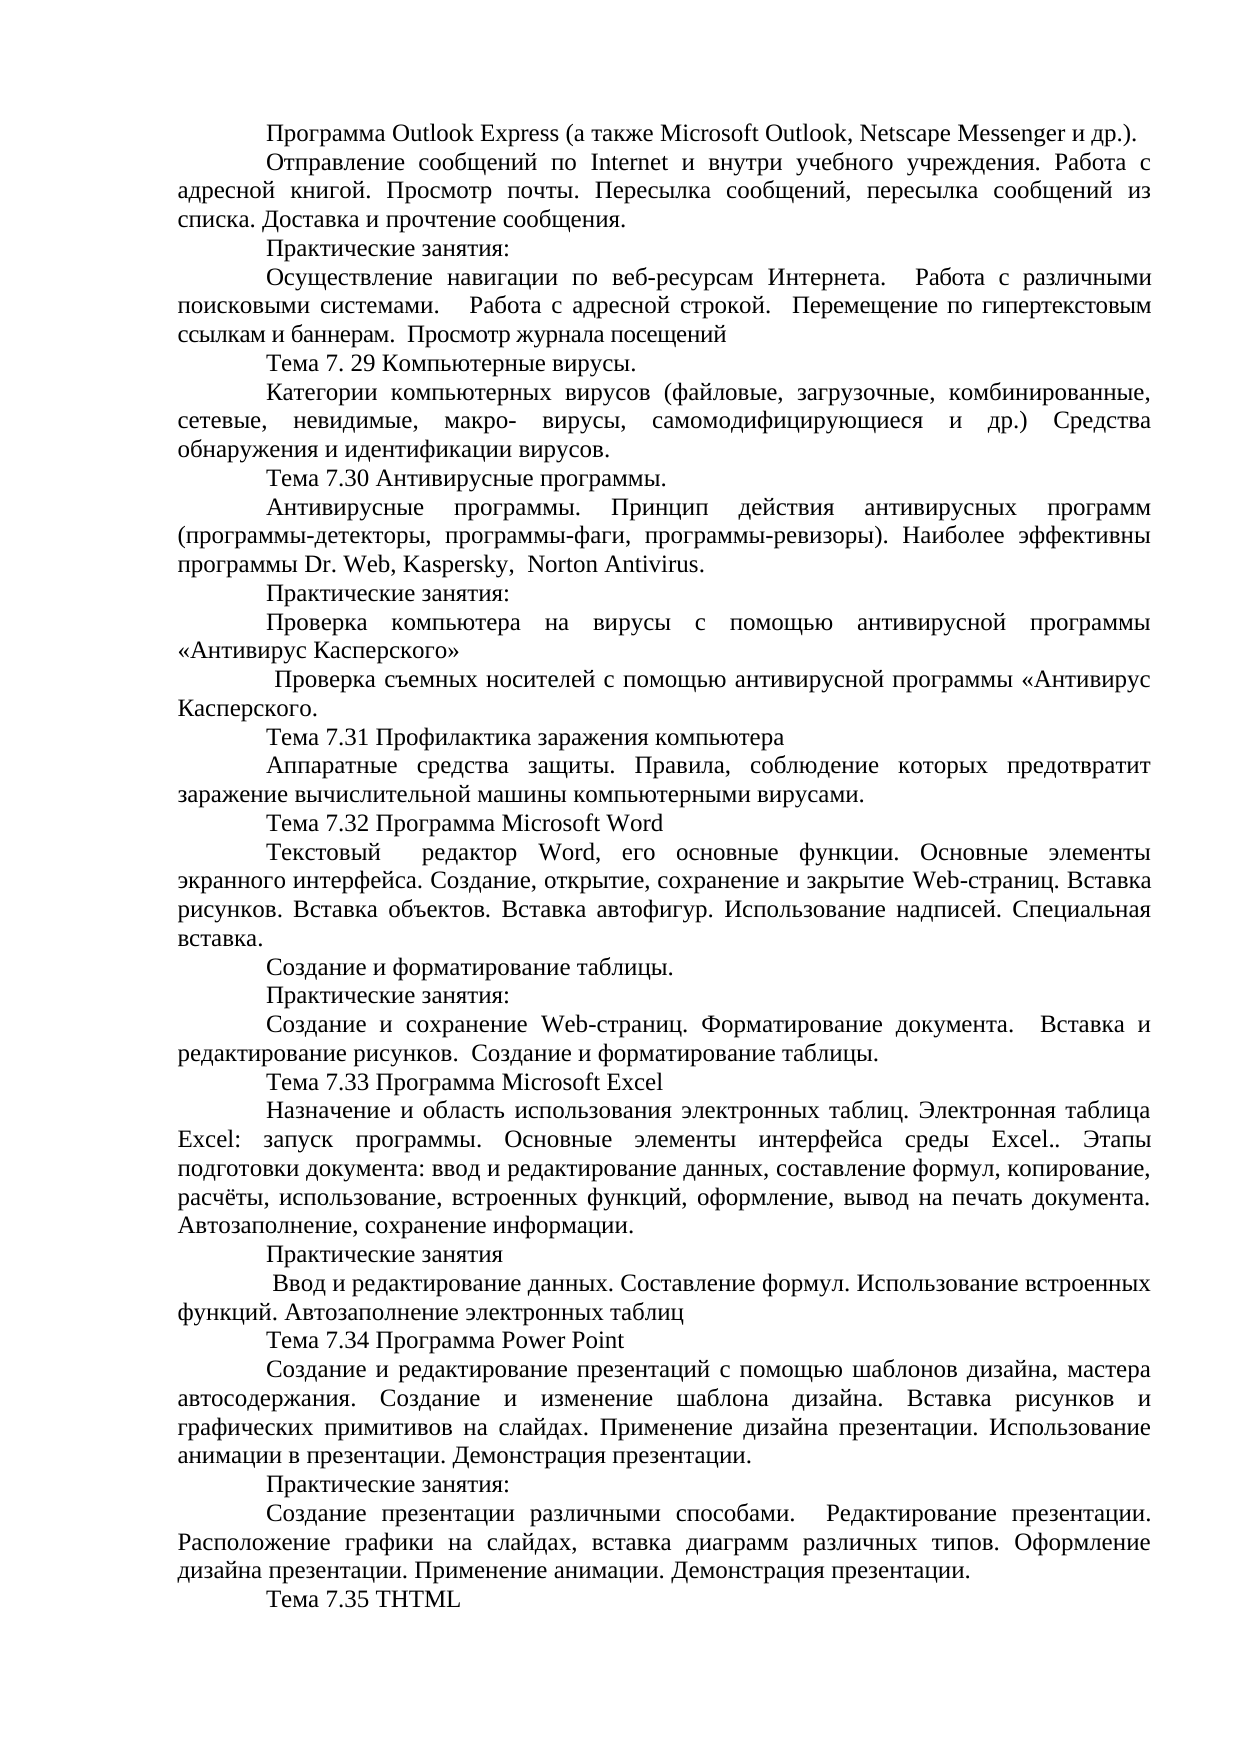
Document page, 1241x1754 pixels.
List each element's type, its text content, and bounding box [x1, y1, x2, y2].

text Тема 7. 29 Компьютерные вирусы. [177, 348, 1152, 377]
text Практические занятия: [177, 1469, 1152, 1498]
text Практические занятия: [177, 233, 1152, 262]
text Создание и сохранение Web-страниц. Форматирование документа. Вставка и редактирование рисунков. Создание и форматирование таблицы. [177, 1009, 1152, 1067]
text Создание и редактирование презентаций с помощью шаблонов дизайна, мастера автосодержания. Создание и изменение шаблона дизайна. Вставка рисунков и графических примитивов на слайдах. Применение дизайна презентации. Использование анимации в презентации. Демонстрация презентации. [177, 1354, 1152, 1469]
text Антивирусные программы. Принцип действия антивирусных программ (программы-детекторы, программы-фаги, программы-ревизоры). Наиболее эффективны программы Dr. Web, Kaspersky, Norton Antivirus. [177, 492, 1152, 578]
text Проверка съемных носителей с помощью антивирусной программы «Антивирус Касперского. [177, 664, 1152, 722]
text Проверка компьютера на вирусы с помощью антивирусной программы «Антивирус Касперского» [177, 607, 1152, 664]
text Тема 7.33 Программа Microsoft Excel [177, 1067, 1152, 1096]
text Практические занятия: [177, 578, 1152, 607]
text Тема 7.32 Программа Microsoft Word [177, 808, 1152, 837]
text Отправление сообщений по Internet и внутри учебного учреждения. Работа с адресной книгой. Просмотр почты. Пересылка сообщений, пересылка сообщений из списка. Доставка и прочтение сообщения. [177, 147, 1152, 233]
text Тема 7.35 ТHTML [177, 1584, 1152, 1613]
text Программа Outlook Express (а также Microsoft Outlook, Netscape Messenger и др.). [177, 118, 1151, 147]
text Практические занятия [177, 1239, 1152, 1268]
text Осуществление навигации по веб-ресурсам Интернета. Работа с различными поисковыми системами. Работа с адресной строкой. Перемещение по гипертекстовым ссылкам и баннерам. Просмотр журнала посещений [177, 262, 1152, 348]
text Практические занятия: [177, 981, 1152, 1009]
text Тема 7.30 Антивирусные программы. [177, 463, 1152, 492]
text Текстовый редактор Word, его основные функции. Основные элементы экранного интерфейса. Создание, открытие, сохранение и закрытие Web-страниц. Вставка рисунков. Вставка объектов. Вставка автофигур. Использование надписей. Специальная вставка. [177, 837, 1152, 952]
text Создание презентации различными способами. Редактирование презентации. Расположение графики на слайдах, вставка диаграмм различных типов. Оформление дизайна презентации. Применение анимации. Демонстрация презентации. [177, 1498, 1152, 1584]
text Тема 7.34 Программа Power Point [177, 1326, 1152, 1354]
text Категории компьютерных вирусов (файловые, загрузочные, комбинированные, сетевые, невидимые, макро- вирусы, самомодифицирующиеся и др.) Средства обнаружения и идентификации вирусов. [177, 377, 1152, 463]
text Ввод и редактирование данных. Составление формул. Использование встроенных функций. Автозаполнение электронных таблиц [177, 1268, 1152, 1326]
text Тема 7.31 Профилактика заражения компьютера [177, 722, 1152, 751]
text Аппаратные средства защиты. Правила, соблюдение которых предотвратит заражение вычислительной машины компьютерными вирусами. [177, 751, 1152, 808]
text Создание и форматирование таблицы. [177, 952, 1152, 981]
text Назначение и область использования электронных таблиц. Электронная таблица Excel: запуск программы. Основные элементы интерфейса среды Excel.. Этапы подготовки документа: ввод и редактирование данных, составление формул, копирование, расчёты, использование, встроенных функций, оформление, вывод на печать документа. Автозаполнение, сохранение информации. [177, 1096, 1152, 1239]
